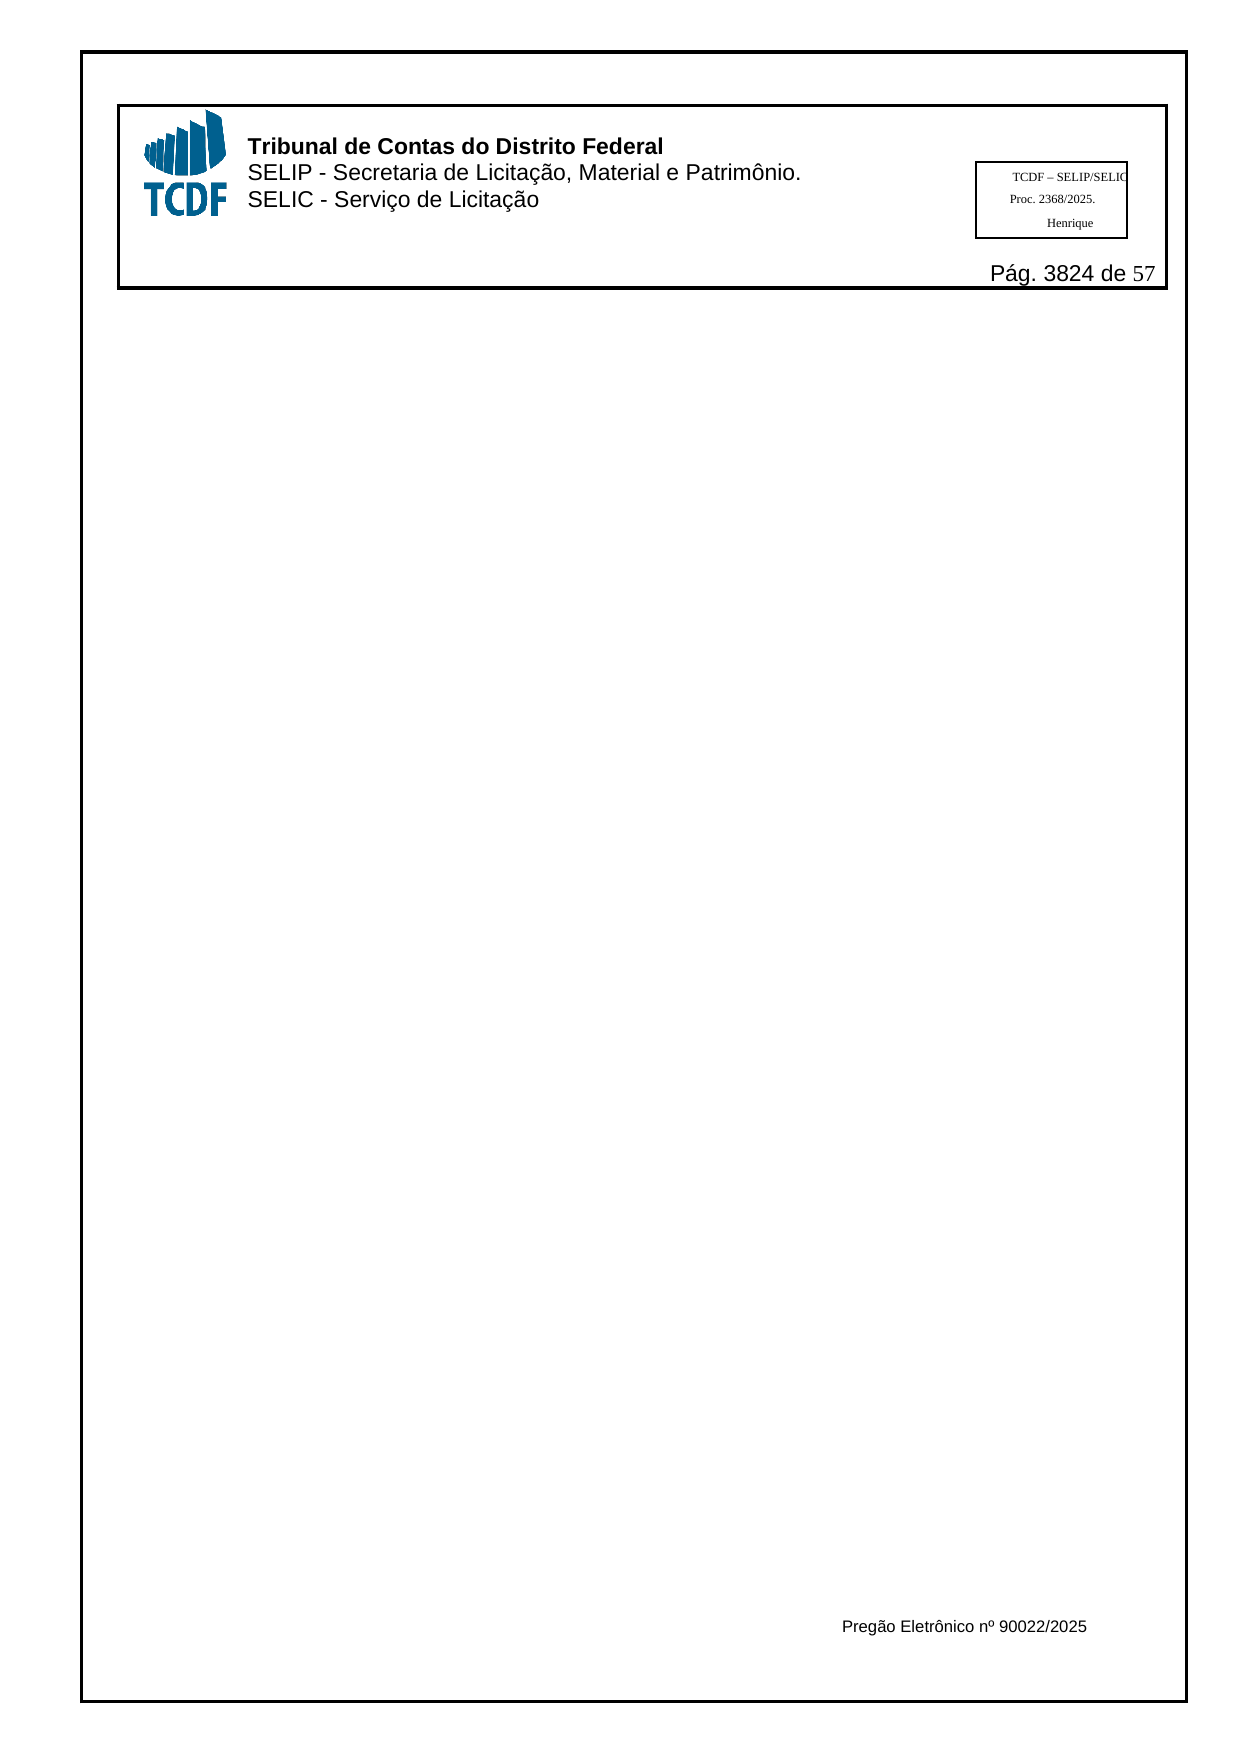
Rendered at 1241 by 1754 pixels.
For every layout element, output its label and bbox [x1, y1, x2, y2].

picture [129, 107, 241, 218]
